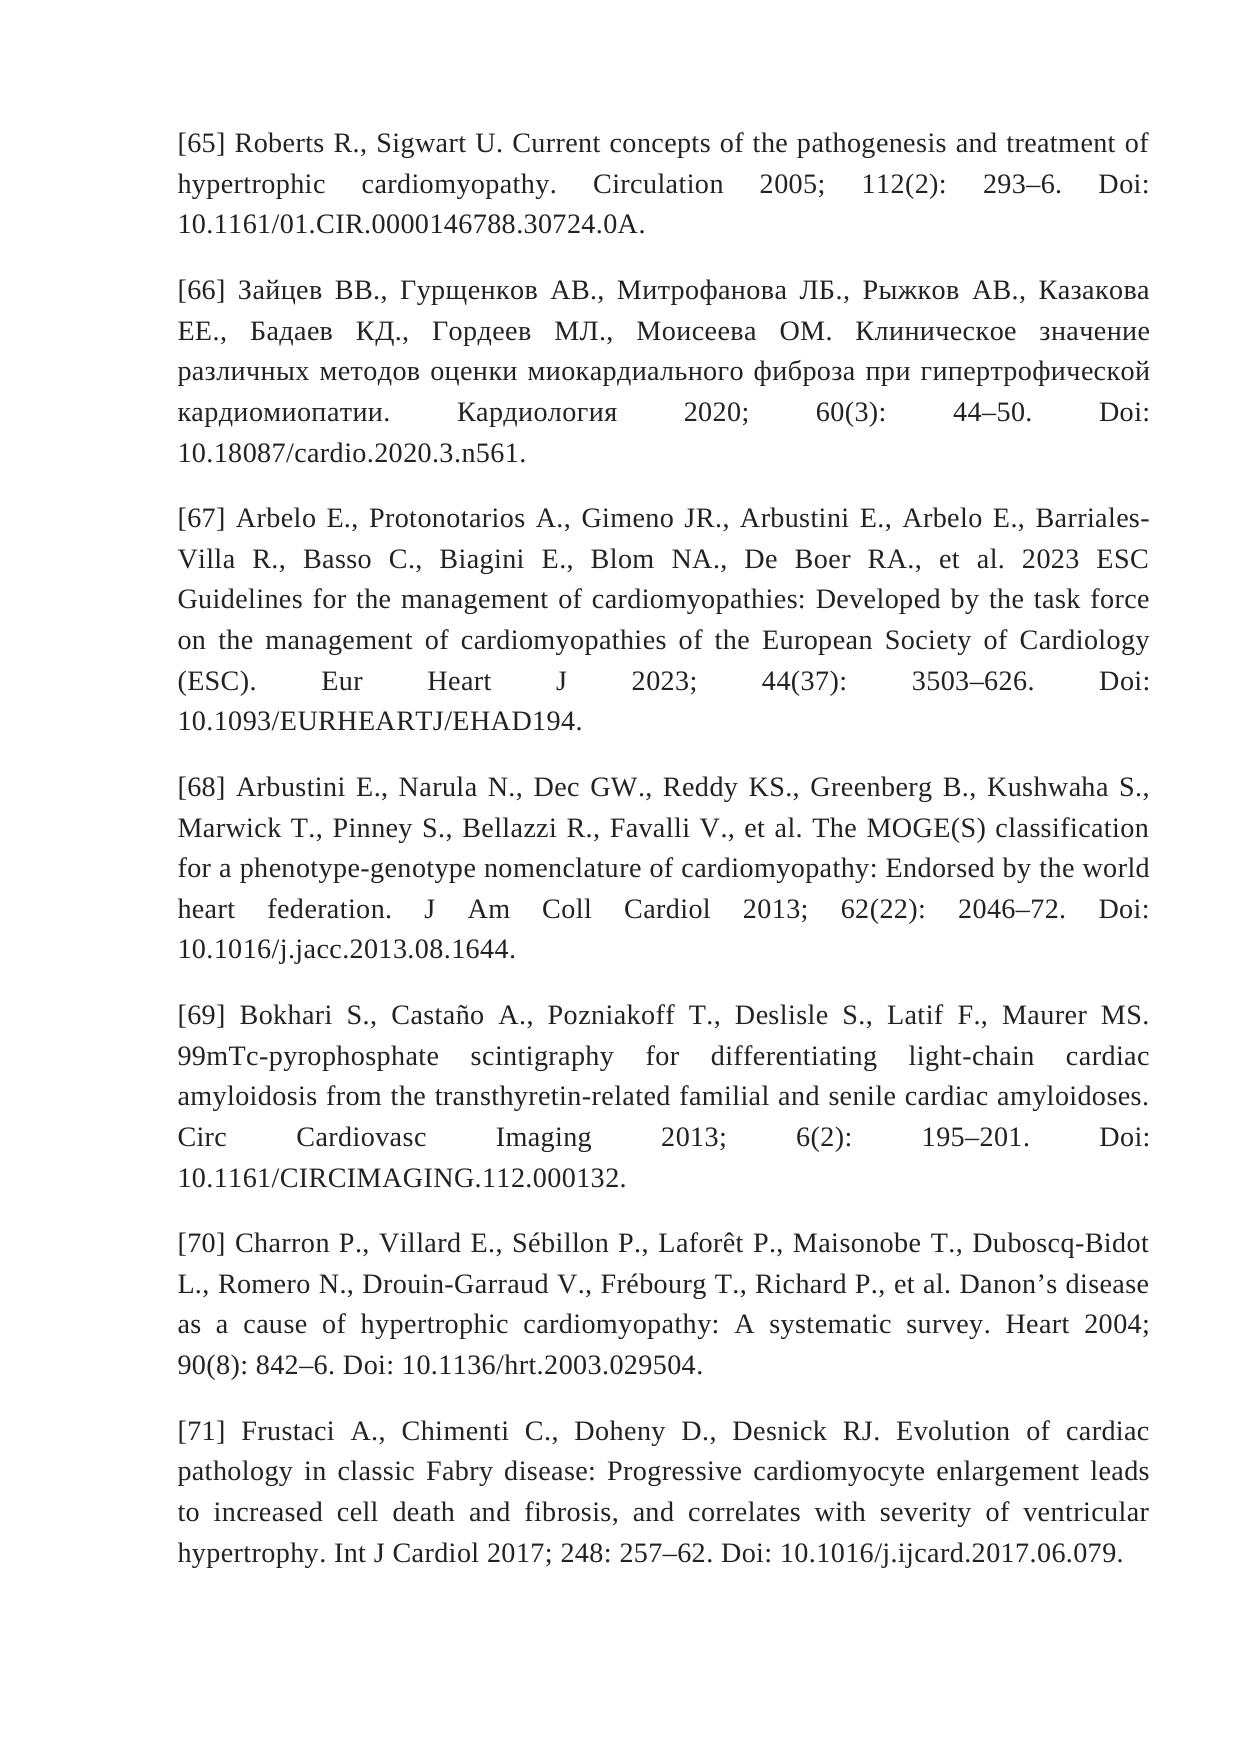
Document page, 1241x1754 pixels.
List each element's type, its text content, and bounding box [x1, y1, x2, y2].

text [66] Зайцев ВВ., Гурщенков АВ., Митрофанова ЛБ., Рыжков АВ., Казакова ЕЕ., Бадаев КД., Гордеев МЛ., Моисеева ОМ. Клиническое значение различных методов оценки миокардиального фиброза при гипертрофической кардиомиопатии. Кардиология 2020; 60(3): 44–50. Doi: 10.18087/cardio.2020.3.n561. [177, 265, 1152, 468]
text [70] Charron P., Villard E., Sébillon P., Laforêt P., Maisonobe T., Duboscq-Bidot L., Romero N., Drouin-Garraud V., Frébourg T., Richard P., et al. Danon’s disease as a cause of hypertrophic cardiomyopathy: A systematic survey. Heart 2004; 90(8): 842–6. Doi: 10.1136/hrt.2003.029504. [177, 1218, 1152, 1381]
text [71] Frustaci A., Chimenti C., Doheny D., Desnick RJ. Evolution of cardiac pathology in classic Fabry disease: Progressive cardiomyocyte enlargement leads to increased cell death and fibrosis, and correlates with severity of ventricular hypertrophy. Int J Cardiol 2017; 248: 257–62. Doi: 10.1016/j.ijcard.2017.06.079. [177, 1406, 1152, 1568]
text [67] Arbelo E., Protonotarios A., Gimeno JR., Arbustini E., Arbelo E., Barriales-Villa R., Basso C., Biagini E., Blom NA., De Boer RA., et al. 2023 ESC Guidelines for the management of cardiomyopathies: Developed by the task force on the management of cardiomyopathies of the European Society of Cardiology (ESC). Eur Heart J 2023; 44(37): 3503–626. Doi: 10.1093/EURHEARTJ/EHAD194. [177, 493, 1152, 737]
text [68] Arbustini E., Narula N., Dec GW., Reddy KS., Greenberg B., Kushwaha S., Marwick T., Pinney S., Bellazzi R., Favalli V., et al. The MOGE(S) classification for a phenotype-genotype nomenclature of cardiomyopathy: Endorsed by the world heart federation. J Am Coll Cardiol 2013; 62(22): 2046–72. Doi: 10.1016/j.jacc.2013.08.1644. [177, 762, 1152, 965]
text [65] Roberts R., Sigwart U. Current concepts of the pathogenesis and treatment of hypertrophic cardiomyopathy. Circulation 2005; 112(2): 293–6. Doi: 10.1161/01.CIR.0000146788.30724.0A. [177, 118, 1152, 240]
text [69] Bokhari S., Castaño A., Pozniakoff T., Deslisle S., Latif F., Maurer MS. 99mTc-pyrophosphate scintigraphy for differentiating light-chain cardiac amyloidosis from the transthyretin-related familial and senile cardiac amyloidoses. Circ Cardiovasc Imaging 2013; 6(2): 195–201. Doi: 10.1161/CIRCIMAGING.112.000132. [177, 990, 1152, 1193]
